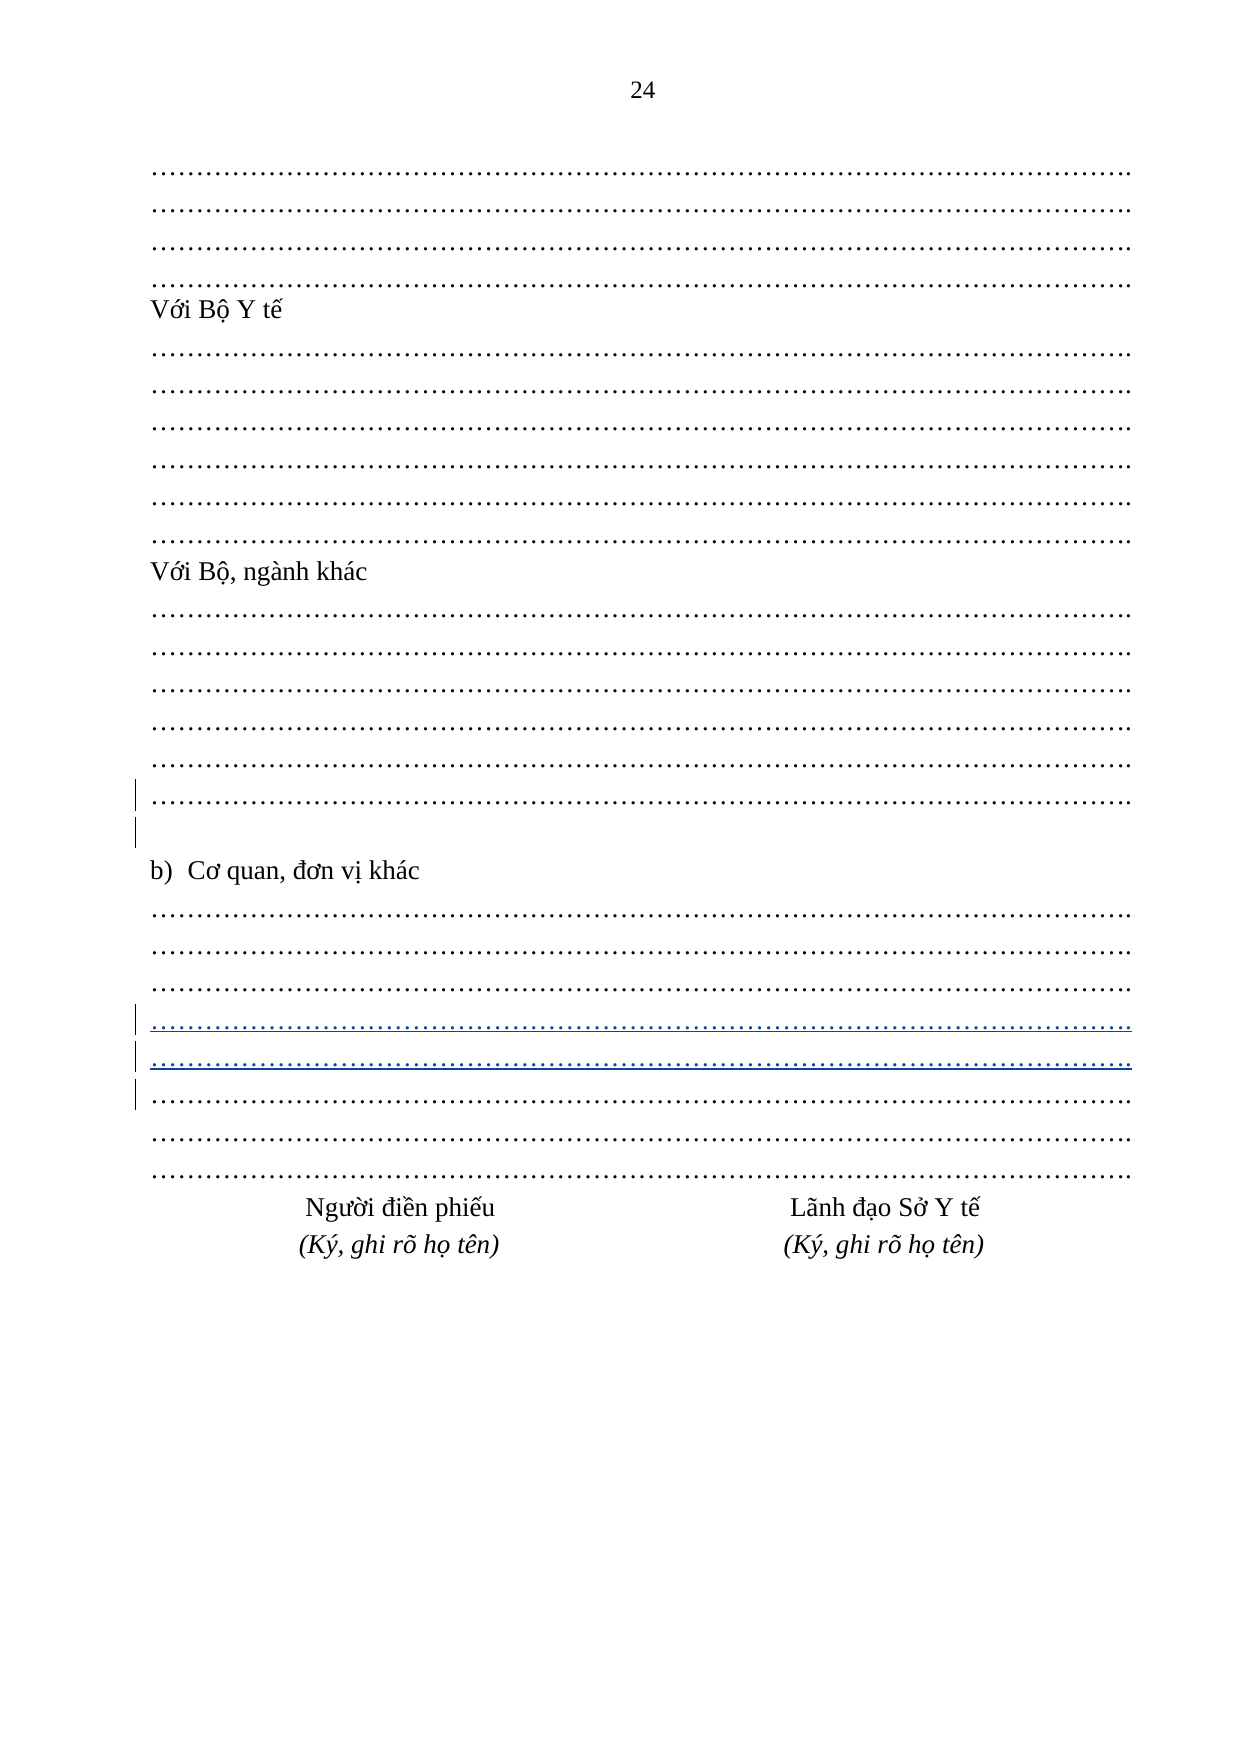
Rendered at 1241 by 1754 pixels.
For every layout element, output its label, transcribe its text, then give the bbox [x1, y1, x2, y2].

text ………………………………………………………………………………………………. [150, 966, 1135, 998]
text ………………………………………………………………………………………………. [150, 779, 1135, 811]
list Cơ quan, đơn vị khác [150, 854, 1135, 885]
text ………………………………………………………………………………………………. [150, 630, 1135, 661]
text Với Bộ Y tế [150, 293, 1135, 324]
text ………………………………………………………………………………………………. [150, 443, 1135, 474]
text ………………………………………………………………………………………………. [150, 480, 1135, 511]
text ………………………………………………………………………………………………. [150, 742, 1135, 773]
text ………………………………………………………………………………………………. [150, 592, 1135, 624]
text ………………………………………………………………………………………………. [150, 262, 1135, 293]
table_header Lãnh đạo Sở Y tế (Ký, ghi rõ họ tên) [643, 1185, 1127, 1297]
text ………………………………………………………………………………………………. [150, 225, 1135, 256]
text ………………………………………………………………………………………………. [150, 929, 1135, 960]
text ………………………………………………………………………………………………. [150, 892, 1135, 923]
table_header Người điền phiếu (Ký, ghi rõ họ tên) [158, 1185, 642, 1297]
text ………………………………………………………………………………………………. [150, 1079, 1135, 1110]
text ………………………………………………………………………………………………. [150, 187, 1135, 218]
text ………………………………………………………………………………………………. [150, 667, 1135, 698]
text ………………………………………………………………………………………………. [150, 406, 1135, 437]
text Với Bộ, ngành khác [150, 555, 1135, 586]
text ………………………………………………………………………………………………. [150, 368, 1135, 399]
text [150, 150, 1135, 181]
text ………………………………………………………………………………………………. [150, 331, 1135, 362]
text ………………………………………………………………………………………………. [150, 518, 1135, 549]
text ………………………………………………………………………………………………. [150, 705, 1135, 736]
text ………………………………………………………………………………………………. [150, 1116, 1135, 1147]
text ………………………………………………………………………………………………. [150, 1153, 1135, 1184]
